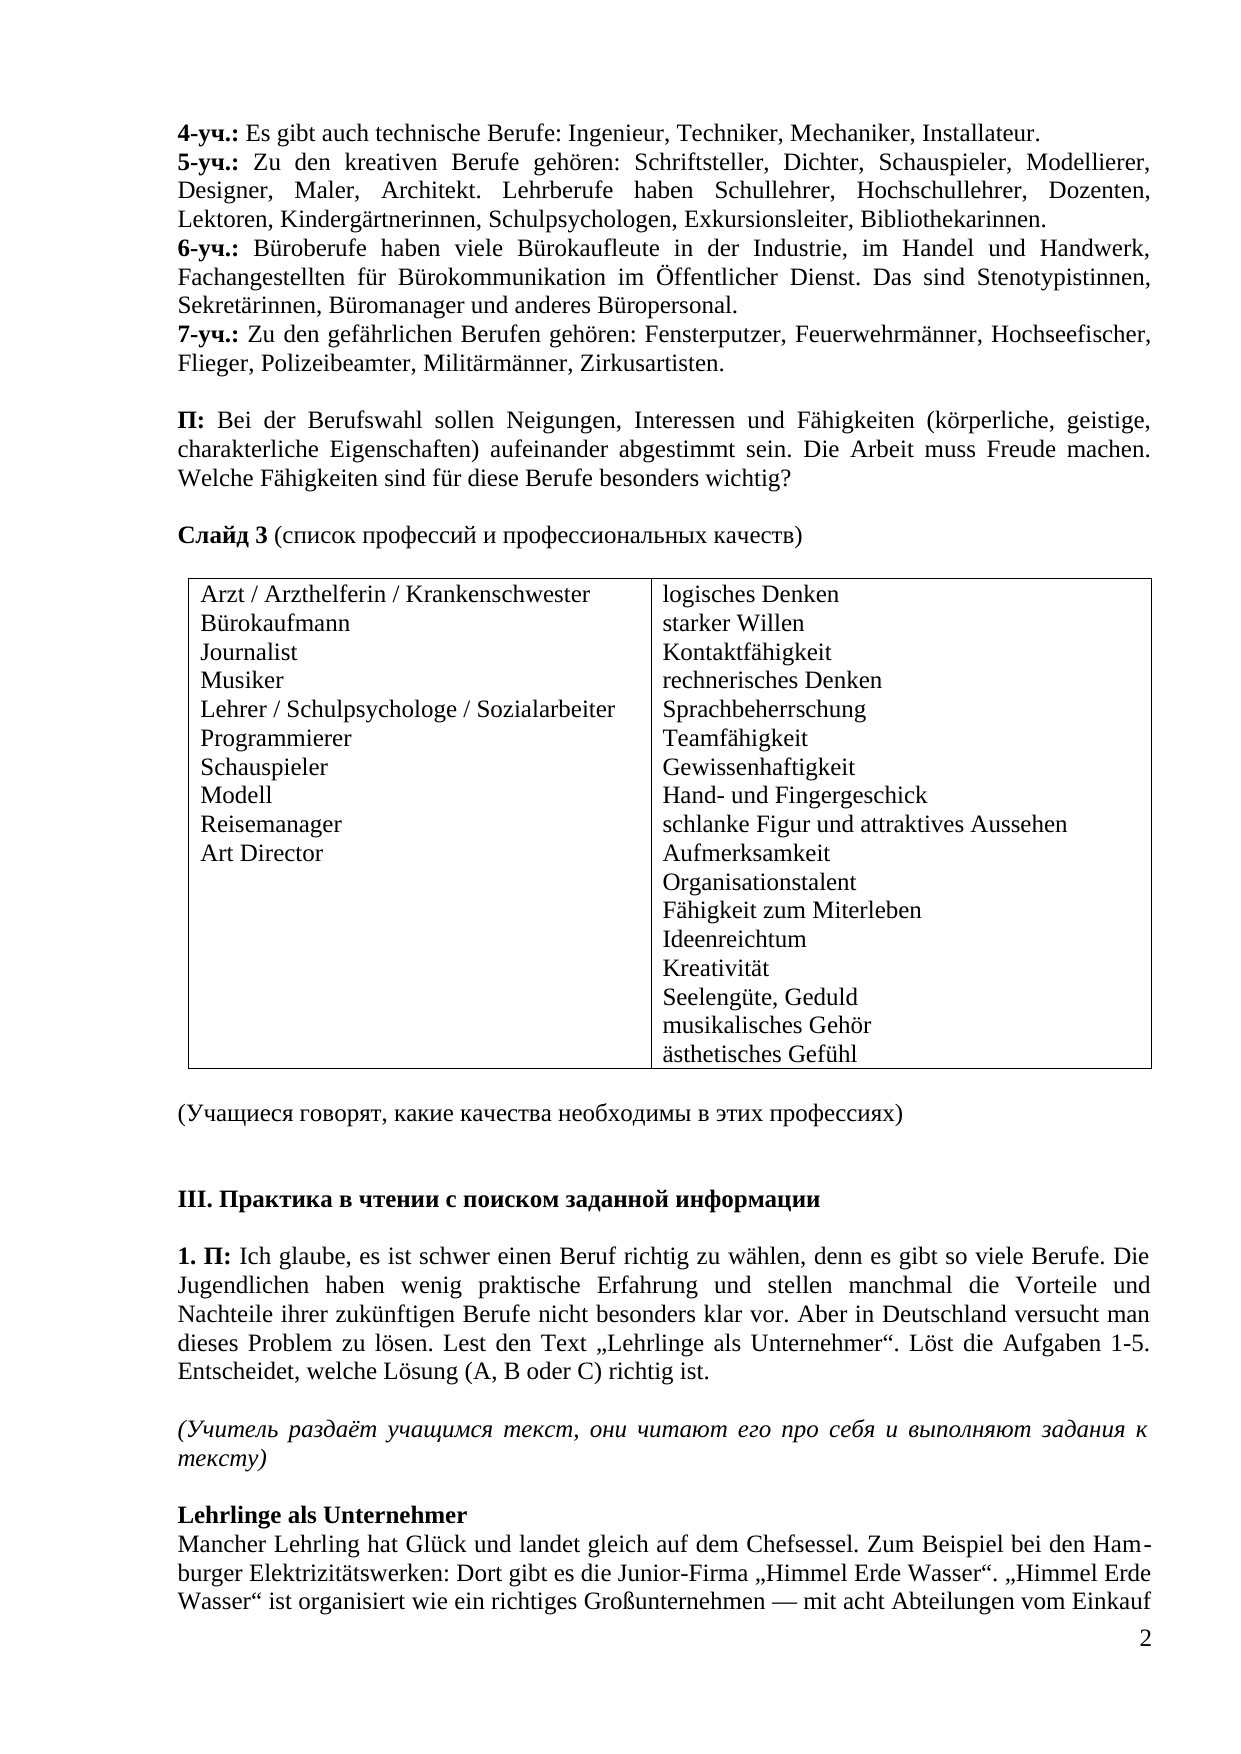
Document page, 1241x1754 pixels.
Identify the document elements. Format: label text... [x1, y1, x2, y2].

table_header Arzt / Arzthelferin / Krankenschwester Bürokaufmann Journalist Musiker Lehrer / Schulpsychologe / Sozialarbeiter Programmierer Schauspieler Modell Reisemanager Art Director [189, 579, 651, 1068]
table_header logisches Denken starker Willen Kontaktfähigkeit rechnerisches Denken Sprachbeherrschung Teamfähigkeit Gewissenhaftigkeit Hand- und Fingergeschick schlanke Figur und attraktives Aussehen Aufmerksamkeit Organisationstalent Fähigkeit zum Miterleben Ideenreichtum Kreativität Seelengüte, Geduld musikalisches Gehör ästhetisches Gefühl [652, 579, 1151, 1068]
text П: Bei der Berufswahl sollen Neigungen, Interessen und Fähigkeiten (körperliche, geistige, charakterliche Eigenschaften) aufeinander abgestimmt sein. Die Arbeit muss Freude machen. Welche Fähigkeiten sind für diese Berufe besonders wichtig? [177, 406, 1152, 492]
text 7-уч.: Zu den gefährlichen Berufen gehören: Fensterputzer, Feuerwehrmänner, Hochseefischer, Flieger, Polizeibeamter, Militärmänner, Zirkusartisten. [177, 319, 1152, 377]
text (Учитель раздаёт учащимся текст, они читают его про себя и выполняют задания к тексту) [177, 1414, 1152, 1471]
text 1. П: Ich glaube, es ist schwer einen Beruf richtig zu wählen, denn es gibt so viele Berufe. Die Jugendlichen haben wenig praktische Erfahrung und stellen manchmal die Vorteile und Nachteile ihrer zukünftigen Berufe nicht besonders klar vor. Aber in Deutschland versucht man dieses Problem zu lösen. Lest den Text „Lehrlinge als Unternehmer“. Löst die Aufgaben 1-5. Entscheidet, welche Lösung (А, В oder C) richtig ist. [177, 1241, 1152, 1385]
text Lehrlinge als Unternehmer [177, 1500, 1152, 1529]
text 5-уч.: Zu den kreativen Berufe gehören: Schriftsteller, Dichter, Schauspieler, Modellierer, Designer, Maler, Architekt. Lehrberufe haben Schullehrer, Hochschullehrer, Dozenten, Lektoren, Kindergärtnerinnen, Schulpsychologen, Exkursionsleiter, Bibliothekarinnen. [177, 147, 1152, 233]
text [177, 1529, 1152, 1615]
text Слайд 3 (список профессий и профессиональных качеств) [177, 521, 1152, 549]
text III. Практика в чтении с поиском заданной информации [177, 1184, 1152, 1213]
text (Учащиеся говорят, какие качества необходимы в этих профессиях) [177, 1098, 1152, 1155]
text 4-уч.: Es gibt auch technische Berufe: Ingenieur, Techniker, Mechaniker, Installateur. [177, 118, 1152, 147]
text 6-уч.: Büroberufe haben viele Bürokaufleute in der Industrie, im Handel und Handwerk, Fachangestellten für Bürokommunikation im Öffentlicher Dienst. Das sind Stenotypistinnen, Sekretärinnen, Büromanager und anderes Büropersonal. [177, 233, 1152, 319]
